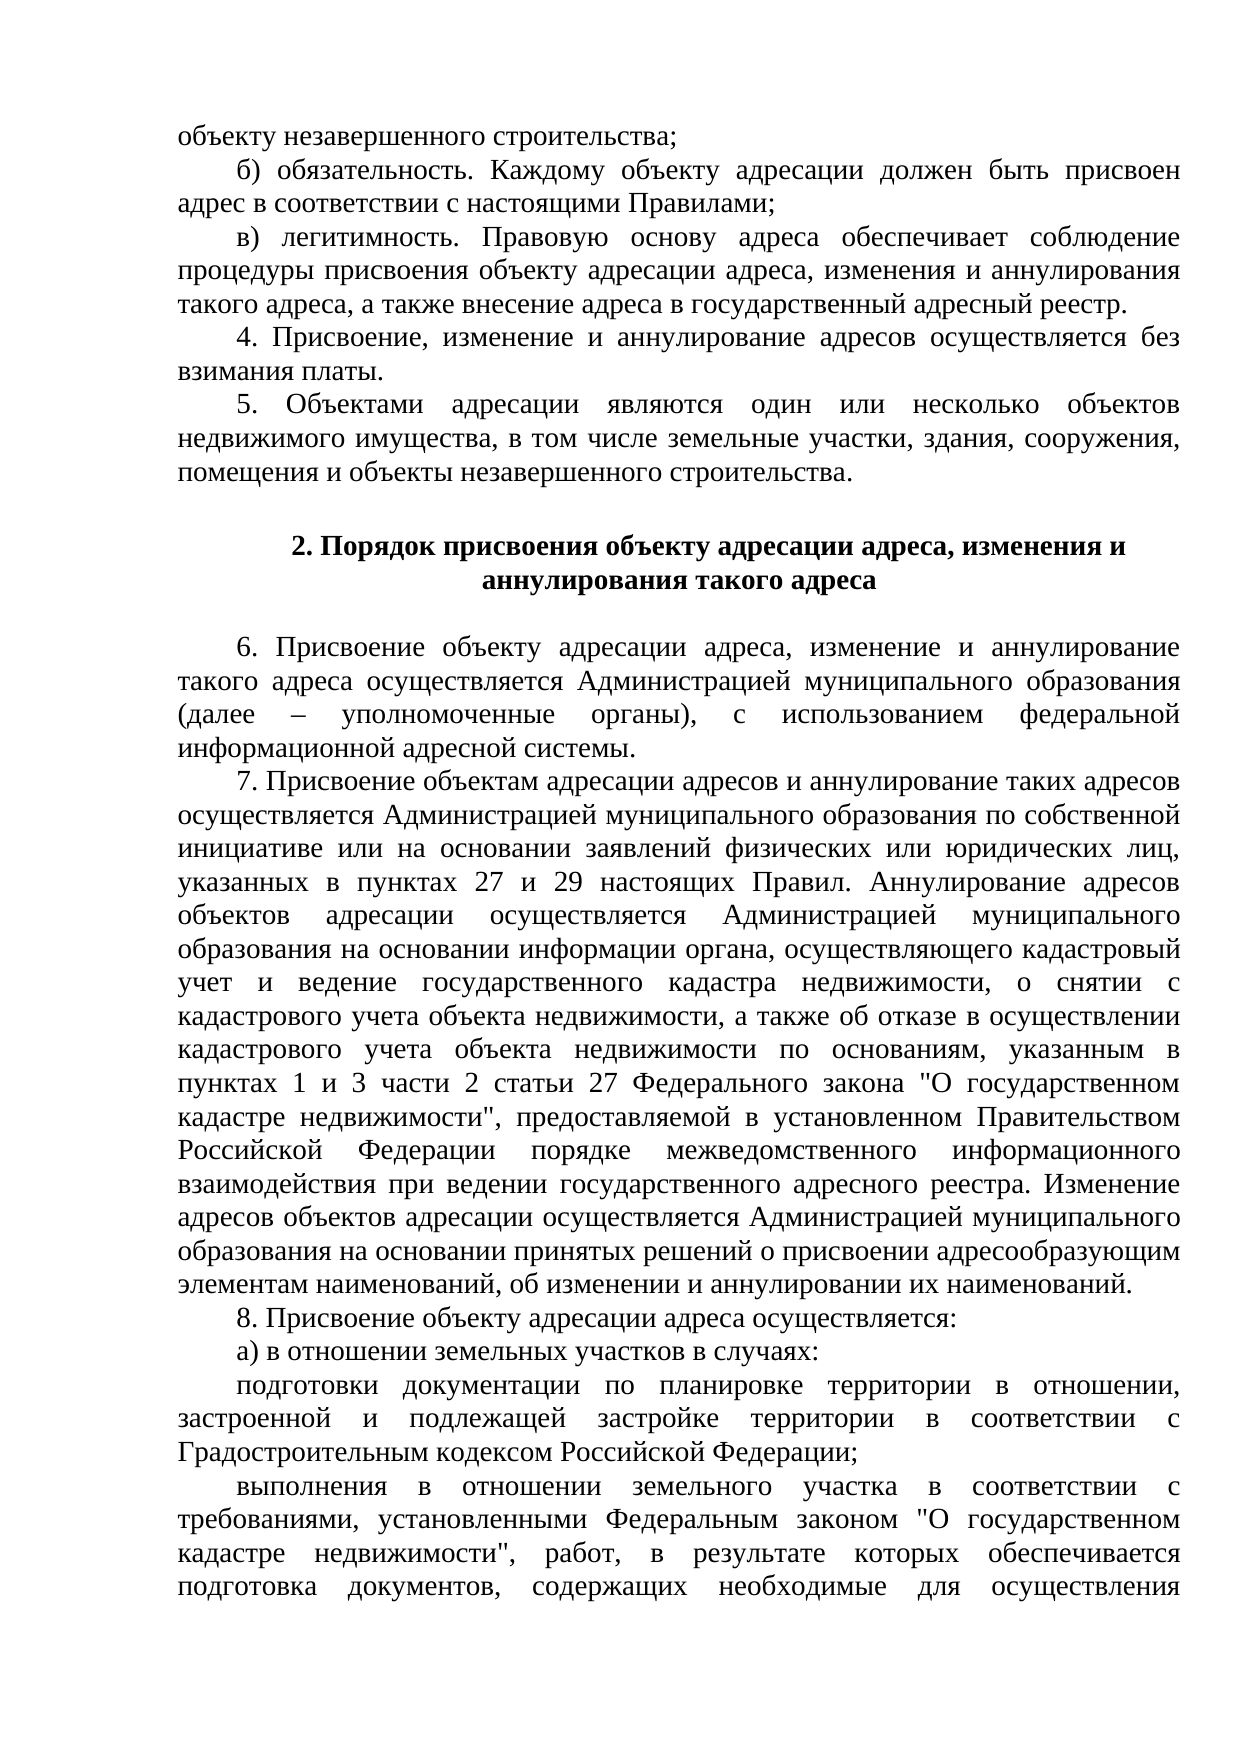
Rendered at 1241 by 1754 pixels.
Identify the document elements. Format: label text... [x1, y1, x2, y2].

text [177, 1468, 1181, 1602]
text 8. Присвоение объекту адресации адреса осуществляется: [177, 1300, 1181, 1333]
text а) в отношении земельных участков в случаях: [177, 1333, 1181, 1367]
subtitle 2. Порядок присвоения объекту адресации адреса, изменения и аннулирования такого адреса [177, 528, 1181, 596]
text подготовки документации по планировке территории в отношении, застроенной и подлежащей застройке территории в соответствии с Градостроительным кодексом Российской Федерации; [177, 1367, 1181, 1468]
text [177, 118, 1181, 152]
text 7. Присвоение объектам адресации адресов и аннулирование таких адресов осуществляется Администрацией муниципального образования по собственной инициативе или на основании заявлений физических или юридических лиц, указанных в пунктах 27 и 29 настоящих Правил. Аннулирование адресов объектов адресации осуществляется Администрацией муниципального образования на основании информации органа, осуществляющего кадастровый учет и ведение государственного кадастра недвижимости, о снятии с кадастрового учета объекта недвижимости, а также об отказе в осуществлении кадастрового учета объекта недвижимости по основаниям, указанным в пунктах 1 и 3 части 2 статьи 27 Федерального закона "О государственном кадастре недвижимости", предоставляемой в установленном Правительством Российской Федерации порядке межведомственного информационного взаимодействия при ведении государственного адресного реестра. Изменение адресов объектов адресации осуществляется Администрацией муниципального образования на основании принятых решений о присвоении адресообразующим элементам наименований, об изменении и аннулировании их наименований. [177, 763, 1181, 1300]
text 5. Объектами адресации являются один или несколько объектов недвижимого имущества, в том числе земельные участки, здания, сооружения, помещения и объекты незавершенного строительства. [177, 387, 1181, 487]
text 4. Присвоение, изменение и аннулирование адресов осуществляется без взимания платы. [177, 319, 1181, 387]
text 6. Присвоение объекту адресации адреса, изменение и аннулирование такого адреса осуществляется Администрацией муниципального образования (далее – уполномоченные органы), с использованием федеральной информационной адресной системы. [177, 629, 1181, 763]
text б) обязательность. Каждому объекту адресации должен быть присвоен адрес в соответствии с настоящими Правилами; [177, 152, 1181, 219]
text в) легитимность. Правовую основу адреса обеспечивает соблюдение процедуры присвоения объекту адресации адреса, изменения и аннулирования такого адреса, а также внесение адреса в государственный адресный реестр. [177, 219, 1181, 319]
